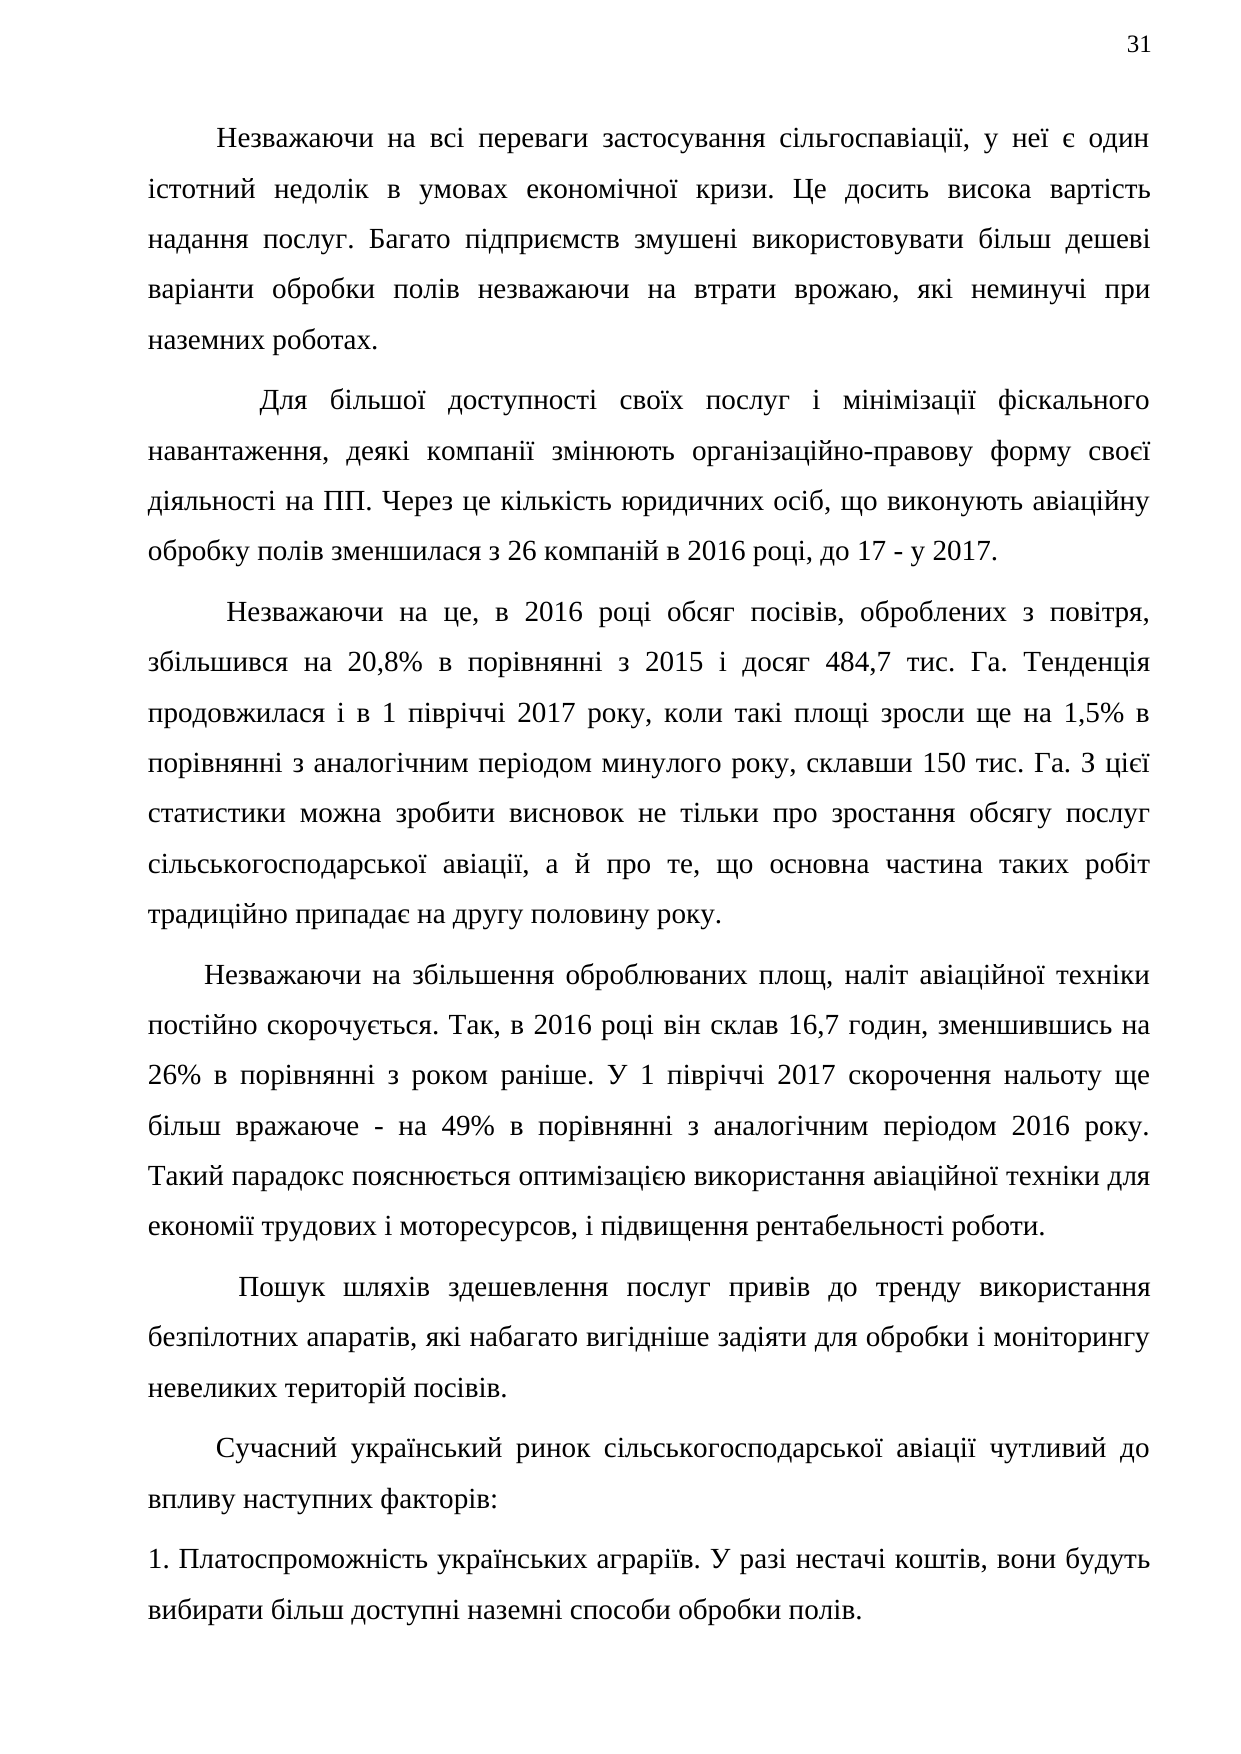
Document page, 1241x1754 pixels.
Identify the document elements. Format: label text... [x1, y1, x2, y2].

text Пошук шляхів здешевлення послуг привів до тренду використання безпілотних апаратів, які набагато вигідніше задіяти для обробки і моніторингу невеликих територій посівів. [148, 1269, 1152, 1403]
text Незважаючи на збільшення оброблюваних площ, наліт авіаційної техніки постійно скорочується. Так, в 2016 році він склав 16,7 годин, зменшившись на 26% в порівнянні з роком раніше. У 1 півріччі 2017 скорочення нальоту ще більш вражаюче - на 49% в порівнянні з аналогічним періодом 2016 року. Такий парадокс пояснюється оптимізацією використання авіаційної техніки для економії трудових і моторесурсов, і підвищення рентабельності роботи. [148, 957, 1152, 1242]
text Сучасний український ринок сільськогосподарської авіації чутливий до впливу наступних факторів: [148, 1430, 1152, 1514]
text Незважаючи на це, в 2016 році обсяг посівів, оброблених з повітря, збільшився на 20,8% в порівнянні з 2015 і досяг 484,7 тис. Га. Тенденція продовжилася і в 1 півріччі 2017 року, коли такі площі зросли ще на 1,5% в порівнянні з аналогічним періодом минулого року, склавши 150 тис. Га. З цієї статистики можна зробити висновок не тільки про зростання обсягу послуг сільськогосподарської авіації, а й про те, що основна частина таких робіт традиційно припадає на другу половину року. [148, 594, 1152, 929]
text 1. Платоспроможність українських аграріїв. У разі нестачі коштів, вони будуть вибирати більш доступні наземні способи обробки полів. [148, 1541, 1152, 1625]
text Для більшої доступності своїх послуг і мінімізації фіскального навантаження, деякі компанії змінюють організаційно-правову форму своєї діяльності на ПП. Через це кількість юридичних осіб, що виконують авіаційну обробку полів зменшилася з 26 компаній в 2016 році, до 17 - у 2017. [148, 382, 1152, 567]
text Незважаючи на всі переваги застосування сільгоспавіації, у неї є один істотний недолік в умовах економічної кризи. Це досить висока вартість надання послуг. Багато підприємств змушені використовувати більш дешеві варіанти обробки полів незважаючи на втрати врожаю, які неминучі при наземних роботах. [148, 121, 1152, 355]
